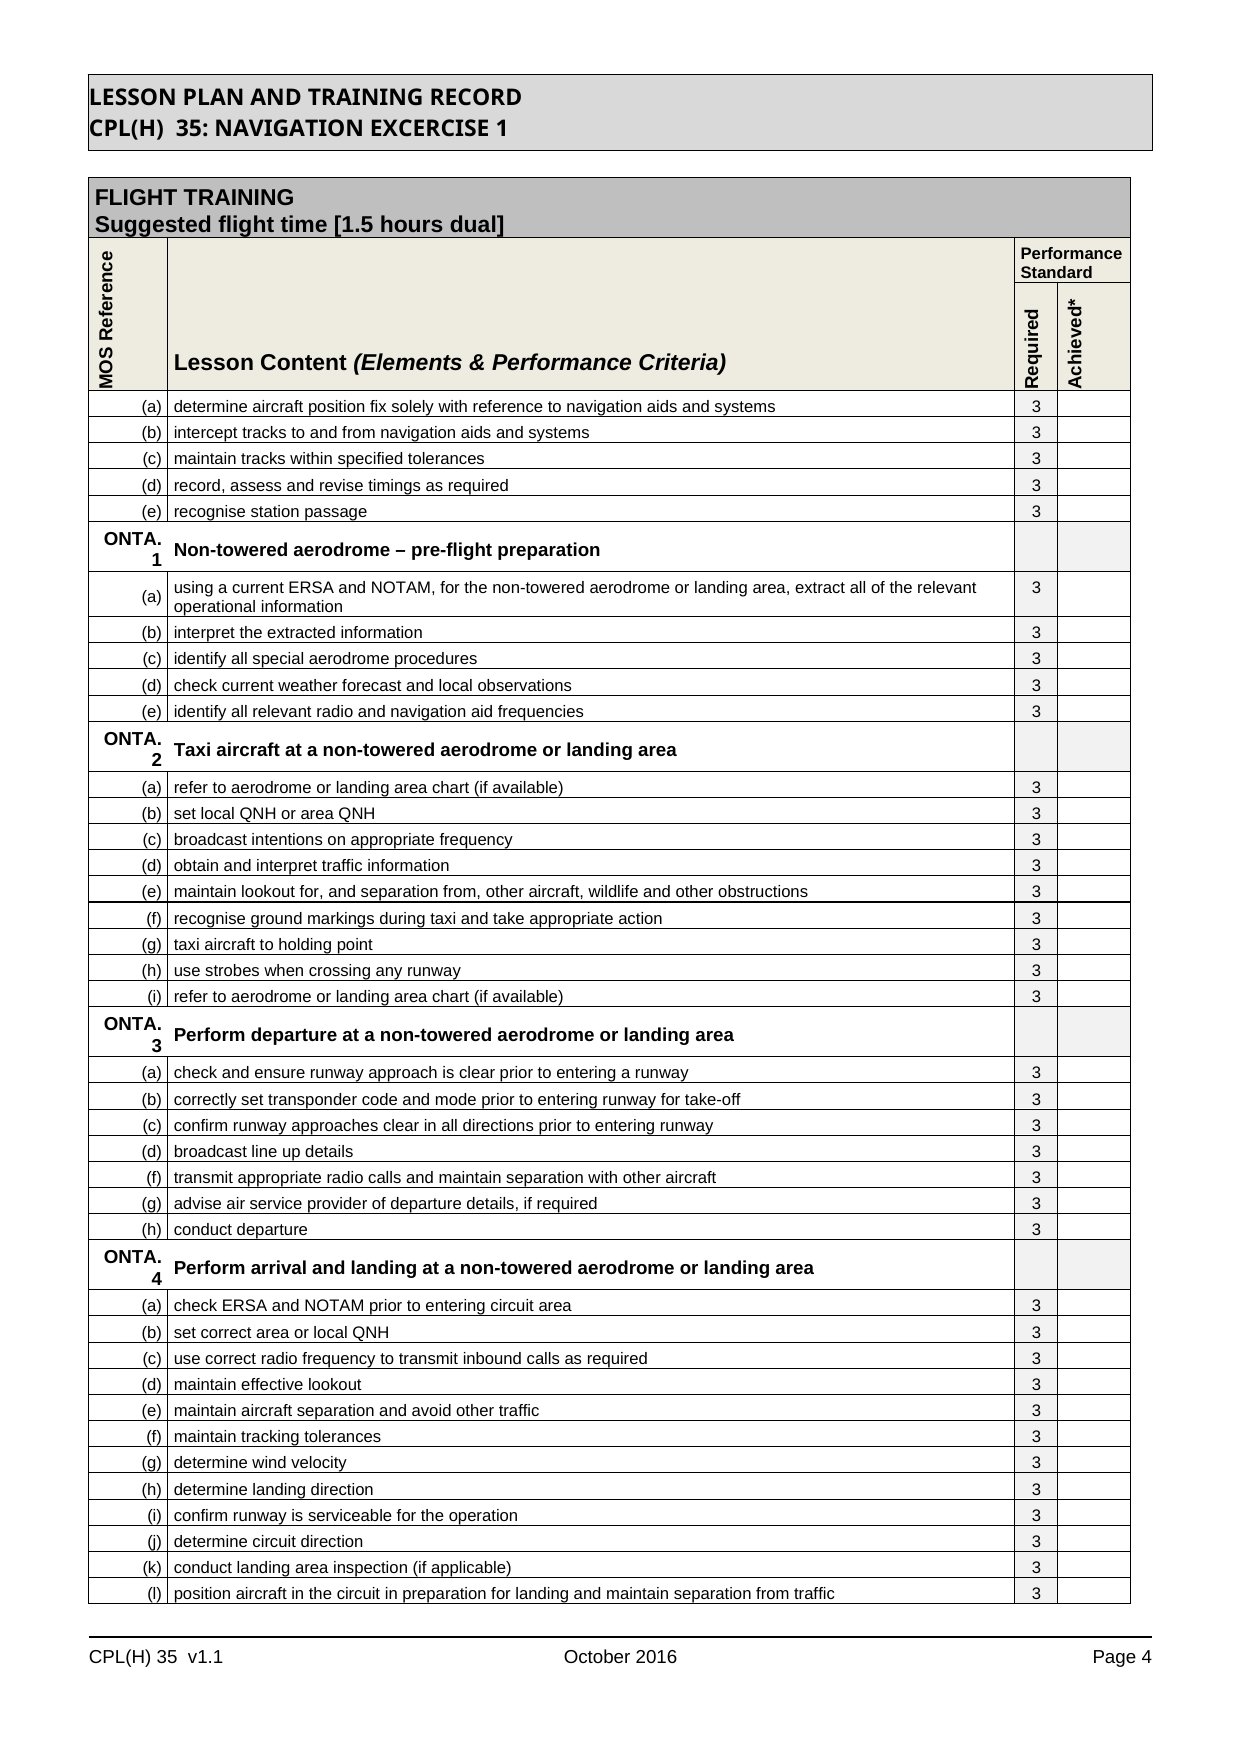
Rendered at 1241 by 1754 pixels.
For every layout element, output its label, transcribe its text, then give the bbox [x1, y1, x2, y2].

table_cell ONTA.2 [89, 722, 168, 771]
table_cell [1058, 798, 1130, 823]
table_cell Achieved* [1058, 283, 1130, 390]
table_cell 3 [1015, 1136, 1057, 1161]
table_cell 3 [1015, 1316, 1057, 1342]
table_cell record, assess and revise timings as required [168, 469, 1014, 494]
table_cell Performance Standard [1015, 238, 1130, 282]
table_cell intercept tracks to and from navigation aids and systems [168, 417, 1014, 442]
table_cell (l) [89, 1578, 167, 1603]
table_cell 3 [1015, 572, 1057, 616]
table_cell broadcast line up details [168, 1136, 1014, 1161]
table_cell [1058, 1110, 1130, 1134]
table_cell use correct radio frequency to transmit inbound calls as required [168, 1343, 1014, 1368]
table_cell 3 [1015, 1110, 1057, 1134]
table_cell (j) [89, 1526, 167, 1551]
table_cell (d) [89, 1136, 167, 1161]
table_cell (f) [89, 1162, 167, 1187]
table_cell (i) [89, 1500, 167, 1524]
table_cell (b) [89, 1316, 167, 1342]
table_cell [1058, 981, 1130, 1006]
table_cell [1015, 1007, 1057, 1056]
table_cell [1058, 1343, 1130, 1368]
table_cell [1015, 522, 1057, 571]
table_cell obtain and interpret traffic information [168, 850, 1014, 875]
table_cell check and ensure runway approach is clear prior to entering a runway [168, 1057, 1014, 1082]
table_cell (a) [89, 772, 167, 797]
table_cell 3 [1015, 1188, 1057, 1213]
table_cell 3 [1015, 955, 1057, 980]
table_cell (c) [89, 643, 167, 668]
table_cell [1058, 643, 1130, 668]
table_cell (b) [89, 798, 167, 823]
table_cell [1058, 1395, 1130, 1420]
table_cell 3 [1015, 903, 1057, 928]
table_cell 3 [1015, 1526, 1057, 1551]
table_cell 3 [1015, 929, 1057, 954]
table_cell (e) [89, 696, 167, 721]
table_cell (c) [89, 443, 167, 468]
table_cell [1058, 850, 1130, 875]
table_cell Perform arrival and landing at a non-towered aerodrome or landing area [168, 1240, 1014, 1289]
table_cell [1058, 1421, 1130, 1446]
table_cell [1058, 722, 1130, 771]
table_cell refer to aerodrome or landing area chart (if available) [168, 981, 1014, 1006]
table_cell 3 [1015, 876, 1057, 901]
table_cell (b) [89, 617, 167, 642]
table_cell [1058, 391, 1130, 416]
table_cell (c) [89, 1343, 167, 1368]
table_cell [1058, 903, 1130, 928]
table_cell conduct departure [168, 1214, 1014, 1239]
table_cell 3 [1015, 1083, 1057, 1108]
table_cell (a) [89, 1057, 167, 1082]
table_cell 3 [1015, 772, 1057, 797]
table_cell (f) [89, 903, 167, 928]
table_cell 3 [1015, 1473, 1057, 1498]
table_cell 3 [1015, 798, 1057, 823]
table_cell Non-towered aerodrome – pre-flight preparation [168, 522, 1014, 571]
table_cell 3 [1015, 1421, 1057, 1446]
table_cell maintain lookout for, and separation from, other aircraft, wildlife and other obstructions [168, 876, 1014, 901]
table_cell [1058, 669, 1130, 694]
table_cell (a) [89, 1290, 167, 1315]
table_cell [1058, 572, 1130, 616]
table_cell confirm runway is serviceable for the operation [168, 1500, 1014, 1524]
table_cell 3 [1015, 824, 1057, 849]
table_cell Required [1015, 283, 1057, 390]
table_cell [1058, 772, 1130, 797]
table_cell [1058, 1083, 1130, 1108]
table_cell check ERSA and NOTAM prior to entering circuit area [168, 1290, 1014, 1315]
table_cell [1058, 929, 1130, 954]
table_cell ONTA.4 [89, 1240, 168, 1289]
table_cell [1058, 1214, 1130, 1239]
table_cell 3 [1015, 1578, 1057, 1603]
table_cell 3 [1015, 1395, 1057, 1420]
table_cell ONTA.1 [89, 522, 168, 571]
table_cell [1058, 1526, 1130, 1551]
table_cell (d) [89, 1369, 167, 1394]
table_cell 3 [1015, 643, 1057, 668]
table_cell (g) [89, 1188, 167, 1213]
table_cell use strobes when crossing any runway [168, 955, 1014, 980]
table_cell advise air service provider of departure details, if required [168, 1188, 1014, 1213]
table_cell [1015, 1240, 1057, 1289]
table_cell [1058, 696, 1130, 721]
table_cell (d) [89, 850, 167, 875]
table_cell correctly set transponder code and mode prior to entering runway for take-off [168, 1083, 1014, 1108]
table_cell Lesson Content (Elements & Performance Criteria) [168, 238, 1014, 390]
table_cell 3 [1015, 1500, 1057, 1524]
table_cell [1058, 955, 1130, 980]
table_cell refer to aerodrome or landing area chart (if available) [168, 772, 1014, 797]
table_cell (c) [89, 1110, 167, 1134]
table_cell (b) [89, 1083, 167, 1108]
table_cell (h) [89, 1473, 167, 1498]
table_cell set correct area or local QNH [168, 1316, 1014, 1342]
table_cell maintain tracking tolerances [168, 1421, 1014, 1446]
table_cell taxi aircraft to holding point [168, 929, 1014, 954]
table_cell [1058, 1136, 1130, 1161]
table_cell ONTA.3 [89, 1007, 168, 1056]
table_cell maintain effective lookout [168, 1369, 1014, 1394]
table_cell [1058, 1473, 1130, 1498]
table_cell transmit appropriate radio calls and maintain separation with other aircraft [168, 1162, 1014, 1187]
table_cell 3 [1015, 417, 1057, 442]
table_cell (a) [89, 572, 167, 616]
table_cell (h) [89, 955, 167, 980]
table_cell recognise station passage [168, 496, 1014, 521]
table_cell identify all relevant radio and navigation aid frequencies [168, 696, 1014, 721]
table_cell 3 [1015, 1162, 1057, 1187]
table_cell recognise ground markings during taxi and take appropriate action [168, 903, 1014, 928]
table_cell (a) [89, 391, 167, 416]
table_cell [1058, 1500, 1130, 1524]
table_cell Taxi aircraft at a non-towered aerodrome or landing area [168, 722, 1014, 771]
table_cell 3 [1015, 1343, 1057, 1368]
table_cell [1058, 496, 1130, 521]
table_cell determine aircraft position fix solely with reference to navigation aids and systems [168, 391, 1014, 416]
table_cell MOS Reference [89, 238, 167, 390]
table_cell (g) [89, 1447, 167, 1472]
table_cell 3 [1015, 981, 1057, 1006]
table_cell [1058, 1290, 1130, 1315]
table_cell (i) [89, 981, 167, 1006]
table_cell (c) [89, 824, 167, 849]
table_cell 3 [1015, 1447, 1057, 1472]
table_cell determine circuit direction [168, 1526, 1014, 1551]
table_cell (b) [89, 417, 167, 442]
table_cell determine landing direction [168, 1473, 1014, 1498]
table_cell (d) [89, 469, 167, 494]
table_cell 3 [1015, 1057, 1057, 1082]
table_cell 3 [1015, 696, 1057, 721]
table_cell [1058, 1578, 1130, 1603]
table_cell interpret the extracted information [168, 617, 1014, 642]
table_cell position aircraft in the circuit in preparation for landing and maintain separation from traffic [168, 1578, 1014, 1603]
table_cell (f) [89, 1421, 167, 1446]
table_cell 3 [1015, 1369, 1057, 1394]
table_cell confirm runway approaches clear in all directions prior to entering runway [168, 1110, 1014, 1134]
table_cell [1058, 1552, 1130, 1577]
table_cell (k) [89, 1552, 167, 1577]
table_cell determine wind velocity [168, 1447, 1014, 1472]
table_cell Perform departure at a non-towered aerodrome or landing area [168, 1007, 1014, 1056]
table_cell 3 [1015, 617, 1057, 642]
table_cell using a current ERSA and NOTAM, for the non-towered aerodrome or landing area, extract all of the relevant operational information [168, 572, 1014, 616]
table_cell [1058, 1007, 1130, 1056]
table_cell (e) [89, 876, 167, 901]
table_cell conduct landing area inspection (if applicable) [168, 1552, 1014, 1577]
table_cell (h) [89, 1214, 167, 1239]
table_cell 3 [1015, 391, 1057, 416]
table_header FLIGHT TRAINING Suggested flight time [1.5 hours dual] [89, 178, 1130, 237]
table_cell 3 [1015, 669, 1057, 694]
table_cell [1058, 1316, 1130, 1342]
table_cell 3 [1015, 443, 1057, 468]
table_cell [1015, 722, 1057, 771]
table_cell [1058, 443, 1130, 468]
table_cell 3 [1015, 469, 1057, 494]
table_cell maintain aircraft separation and avoid other traffic [168, 1395, 1014, 1420]
table_cell [1058, 824, 1130, 849]
table_cell 3 [1015, 496, 1057, 521]
table_cell 3 [1015, 1290, 1057, 1315]
table_cell [1058, 876, 1130, 901]
table_cell (e) [89, 1395, 167, 1420]
table_cell [1058, 617, 1130, 642]
table_cell 3 [1015, 850, 1057, 875]
table_cell [1058, 522, 1130, 571]
table_cell (g) [89, 929, 167, 954]
table_cell [1058, 1188, 1130, 1213]
table_cell check current weather forecast and local observations [168, 669, 1014, 694]
table_cell [1058, 1369, 1130, 1394]
table_cell [1058, 1162, 1130, 1187]
table_cell 3 [1015, 1552, 1057, 1577]
table_cell maintain tracks within specified tolerances [168, 443, 1014, 468]
table_cell [1058, 469, 1130, 494]
table_cell 3 [1015, 1214, 1057, 1239]
table_cell set local QNH or area QNH [168, 798, 1014, 823]
table_cell [1058, 1447, 1130, 1472]
table_cell (d) [89, 669, 167, 694]
table_cell (e) [89, 496, 167, 521]
table_cell [1058, 1240, 1130, 1289]
table_cell broadcast intentions on appropriate frequency [168, 824, 1014, 849]
table_cell [1058, 417, 1130, 442]
table_cell [1058, 1057, 1130, 1082]
table_cell identify all special aerodrome procedures [168, 643, 1014, 668]
